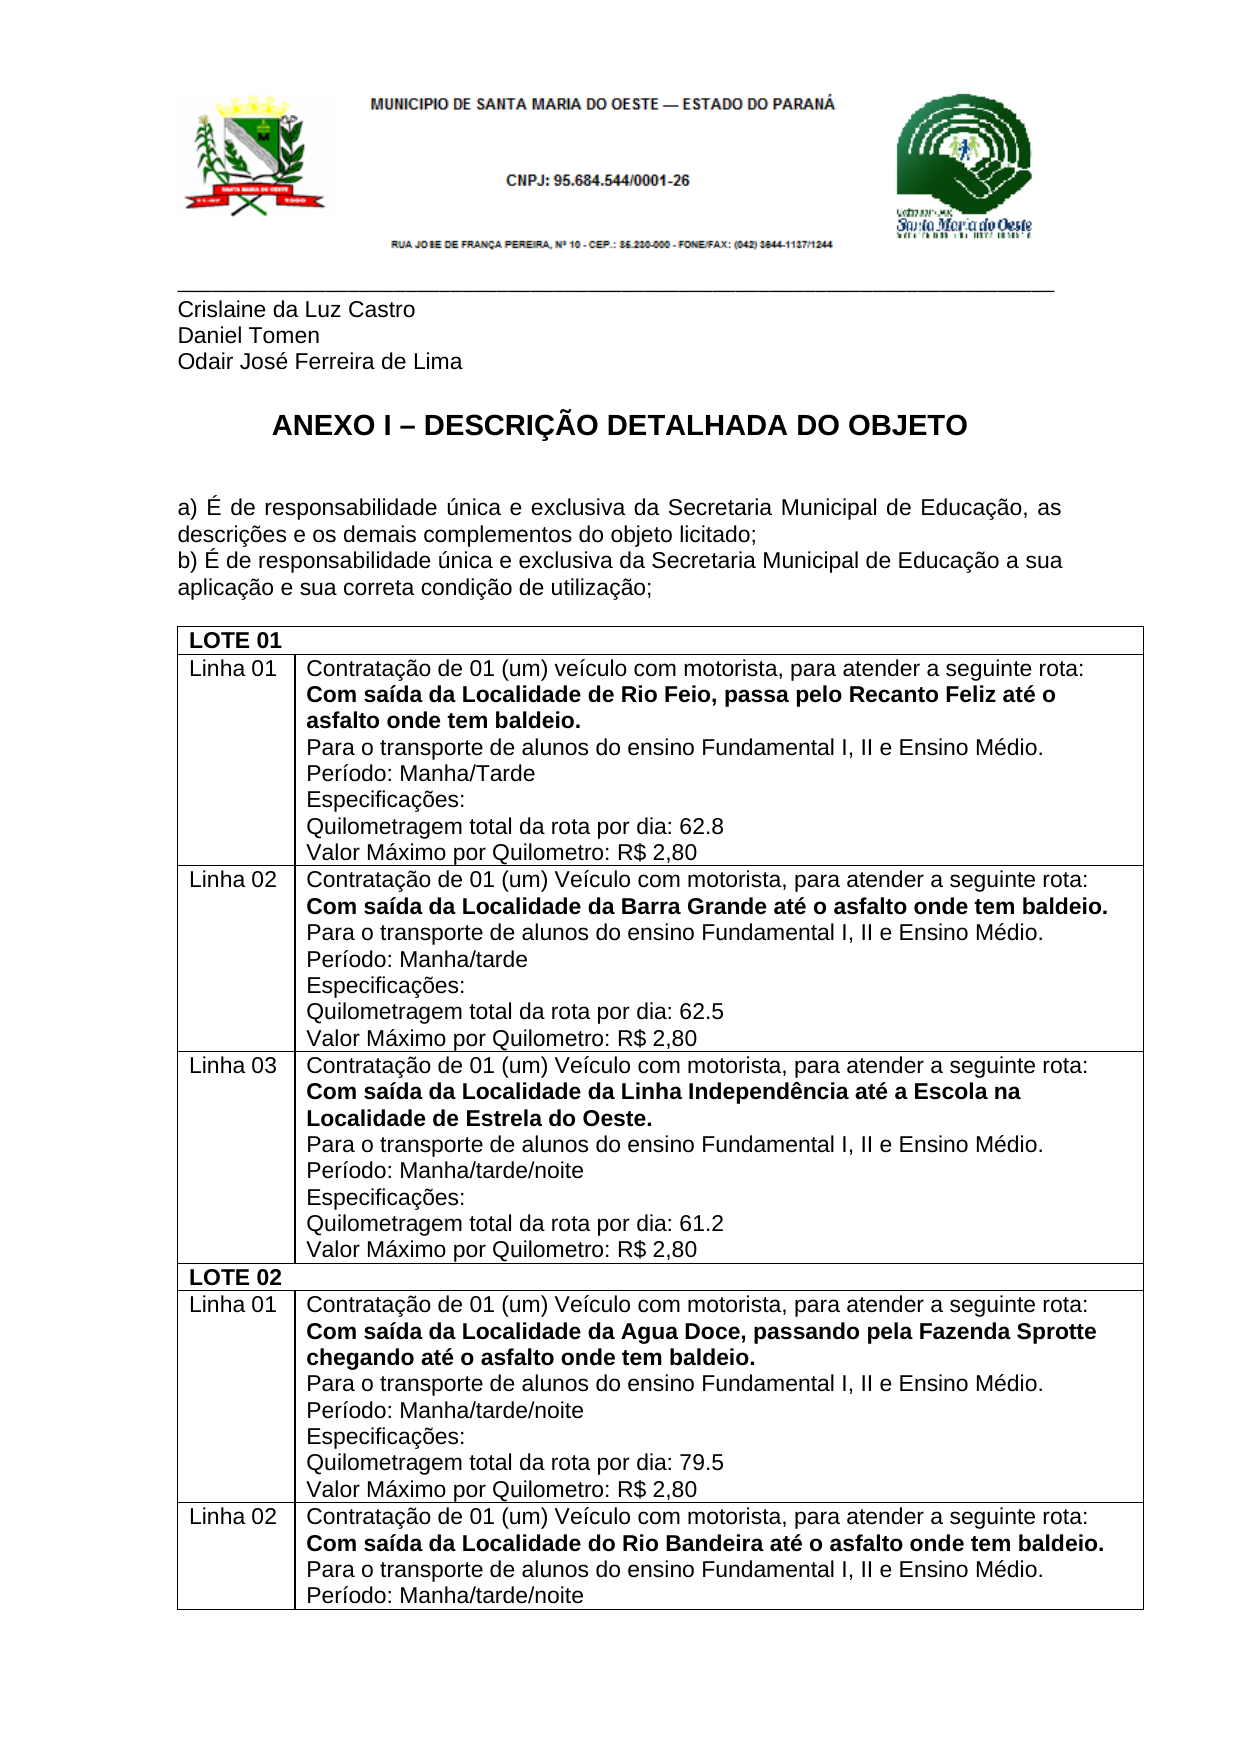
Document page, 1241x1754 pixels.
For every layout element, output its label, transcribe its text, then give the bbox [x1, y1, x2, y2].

table_cell Contratação de 01 (um) Veículo com motorista, para atender a seguinte rota: Com saída da Localidade da Barra Grande até o asfalto onde tem baldeio. Para o transporte de alunos do ensino Fundamental I, II e Ensino Médio. Período: Manha/tarde Especificações: Quilometragem total da rota por dia: 62.5 Valor Máximo por Quilometro: R$ 2,80 [296, 866, 1143, 1051]
table_cell Linha 01 [178, 1291, 294, 1502]
table_cell Contratação de 01 (um) veículo com motorista, para atender a seguinte rota: Com saída da Localidade de Rio Feio, passa pelo Recanto Feliz até o asfalto onde tem baldeio. Para o transporte de alunos do ensino Fundamental I, II e Ensino Médio. Período: Manha/Tarde Especificações: Quilometragem total da rota por dia: 62.8 Valor Máximo por Quilometro: R$ 2,80 [296, 655, 1143, 865]
table_cell Linha 02 [178, 866, 294, 1051]
table_cell Contratação de 01 (um) Veículo com motorista, para atender a seguinte rota: Com saída da Localidade da Linha Independência até a Escola na Localidade de Estrela do Oeste. Para o transporte de alunos do ensino Fundamental I, II e Ensino Médio. Período: Manha/tarde/noite Especificações: Quilometragem total da rota por dia: 61.2 Valor Máximo por Quilometro: R$ 2,80 [296, 1052, 1143, 1263]
table_cell Linha 02 [178, 1503, 294, 1608]
text a) É de responsabilidade única e exclusiva da Secretaria Municipal de Educação, as descrições e os demais complementos do objeto licitado; [177, 494, 1063, 547]
table_cell Linha 03 [178, 1052, 294, 1263]
text ANEXO I – DESCRIÇÃO DETALHADA DO OBJETO [177, 408, 1063, 442]
picture [177, 73, 1078, 268]
table_cell Contratação de 01 (um) Veículo com motorista, para atender a seguinte rota: Com saída da Localidade da Agua Doce, passando pela Fazenda Sprotte chegando até o asfalto onde tem baldeio. Para o transporte de alunos do ensino Fundamental I, II e Ensino Médio. Período: Manha/tarde/noite Especificações: Quilometragem total da rota por dia: 79.5 Valor Máximo por Quilometro: R$ 2,80 [296, 1291, 1143, 1502]
table_cell Linha 01 [178, 655, 294, 865]
table_header LOTE 01 [178, 627, 1143, 653]
text Odair José Ferreira de Lima [177, 348, 1063, 374]
text Daniel Tomen [177, 322, 1063, 348]
text b) É de responsabilidade única e exclusiva da Secretaria Municipal de Educação a sua aplicação e sua correta condição de utilização; [177, 547, 1063, 600]
text Crislaine da Luz Castro [177, 296, 1063, 322]
table_cell LOTE 02 [178, 1264, 1143, 1290]
